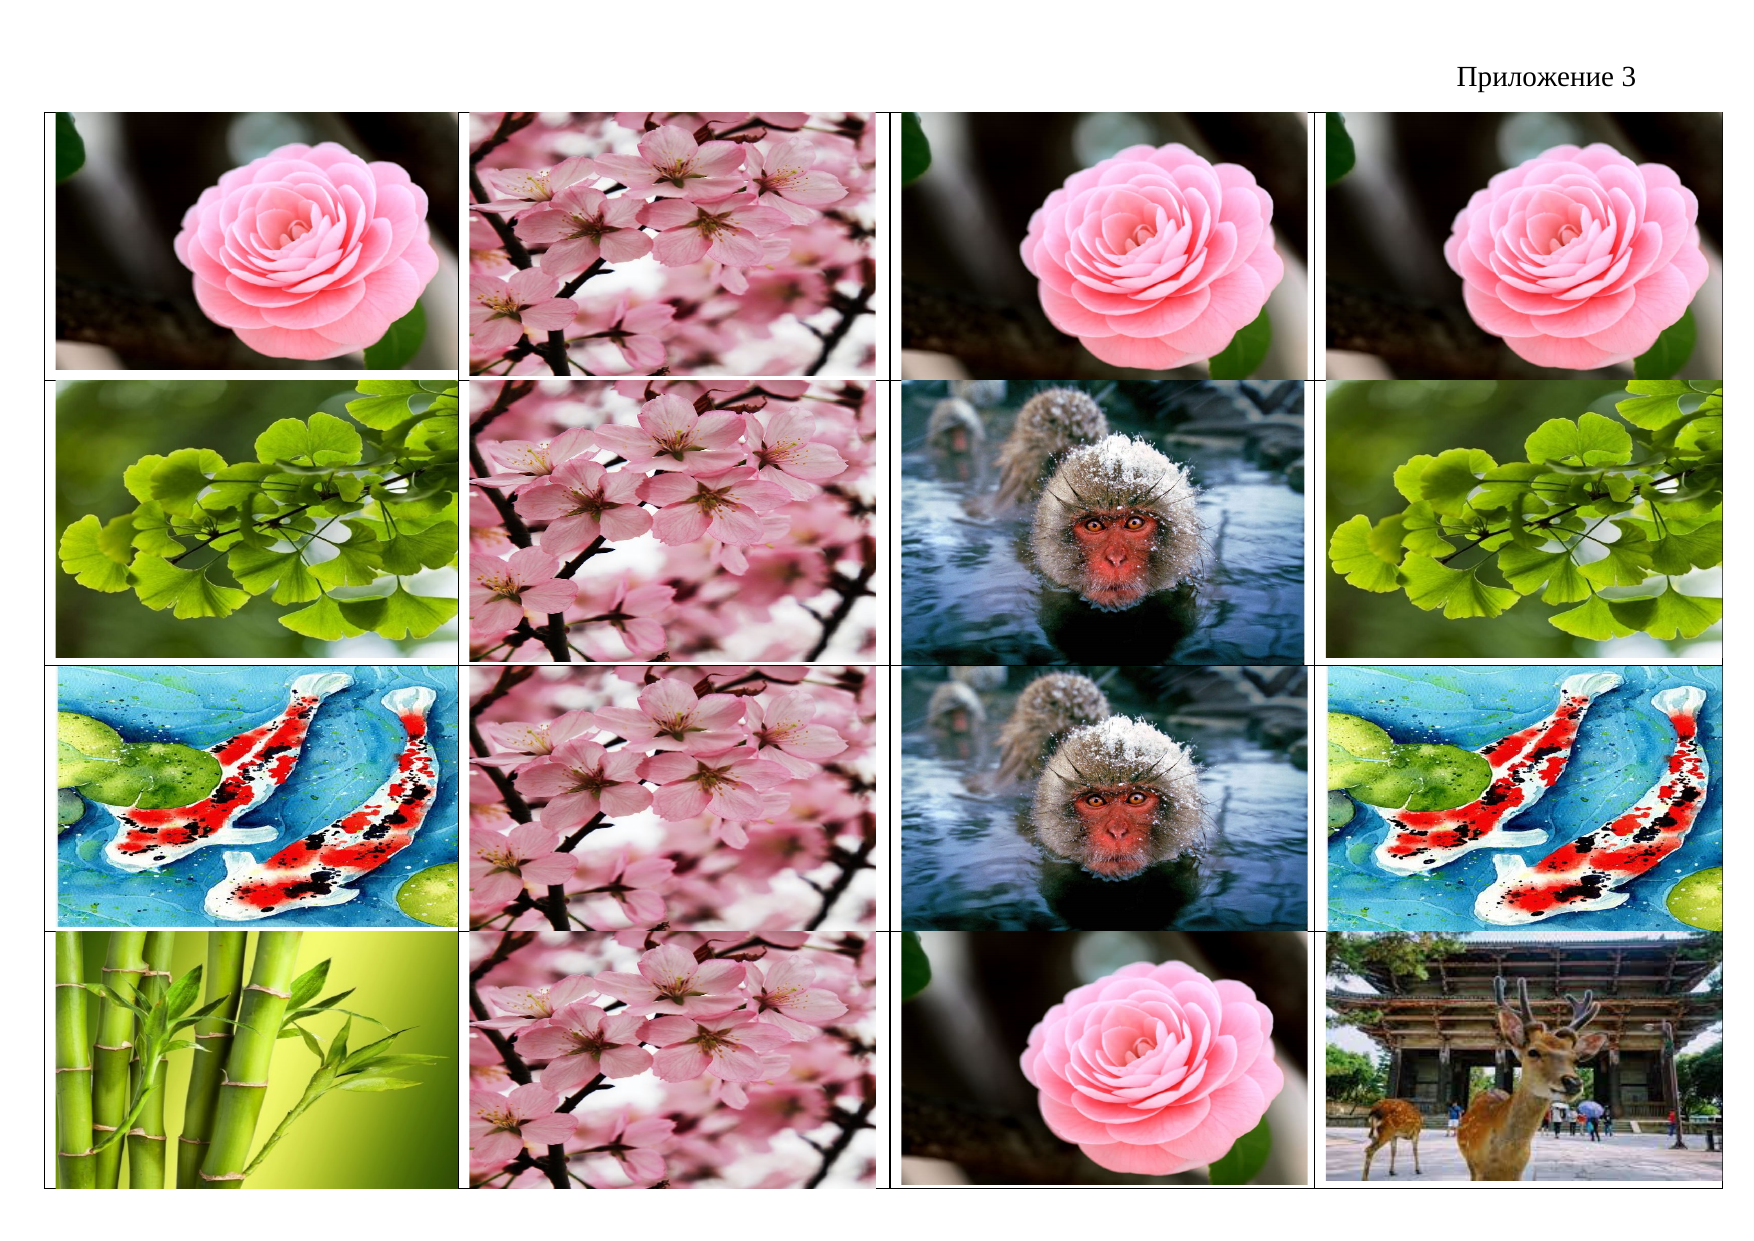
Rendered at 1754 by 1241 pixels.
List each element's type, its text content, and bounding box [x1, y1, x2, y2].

picture [1325, 666, 1723, 1181]
picture [55, 666, 458, 927]
table_cell [1308, 666, 1314, 931]
table_cell [876, 666, 889, 931]
table_cell [45, 381, 458, 665]
table_header [459, 113, 889, 380]
picture [469, 380, 876, 662]
table_cell [1315, 666, 1325, 931]
table_header [1315, 113, 1325, 380]
table_cell [891, 666, 901, 931]
table_cell [459, 932, 469, 1188]
text Приложение 3 [118, 59, 1636, 93]
table_header [45, 113, 458, 380]
table_cell [891, 932, 1314, 1188]
table_cell [459, 381, 889, 665]
table_cell [1315, 381, 1722, 665]
table_cell [1315, 932, 1722, 1188]
picture [55, 931, 458, 1189]
table_cell [876, 932, 889, 1188]
table_cell [45, 932, 55, 1188]
table_cell [1305, 381, 1314, 665]
picture [469, 666, 876, 1189]
picture [901, 112, 1308, 665]
table_header [1308, 113, 1314, 380]
picture [1325, 112, 1723, 658]
table_cell [891, 381, 901, 665]
table_header [891, 113, 901, 380]
picture [469, 112, 876, 376]
picture [55, 380, 458, 658]
table_cell [459, 666, 469, 931]
picture [901, 666, 1308, 1185]
picture [55, 112, 458, 370]
table_cell [45, 666, 458, 931]
